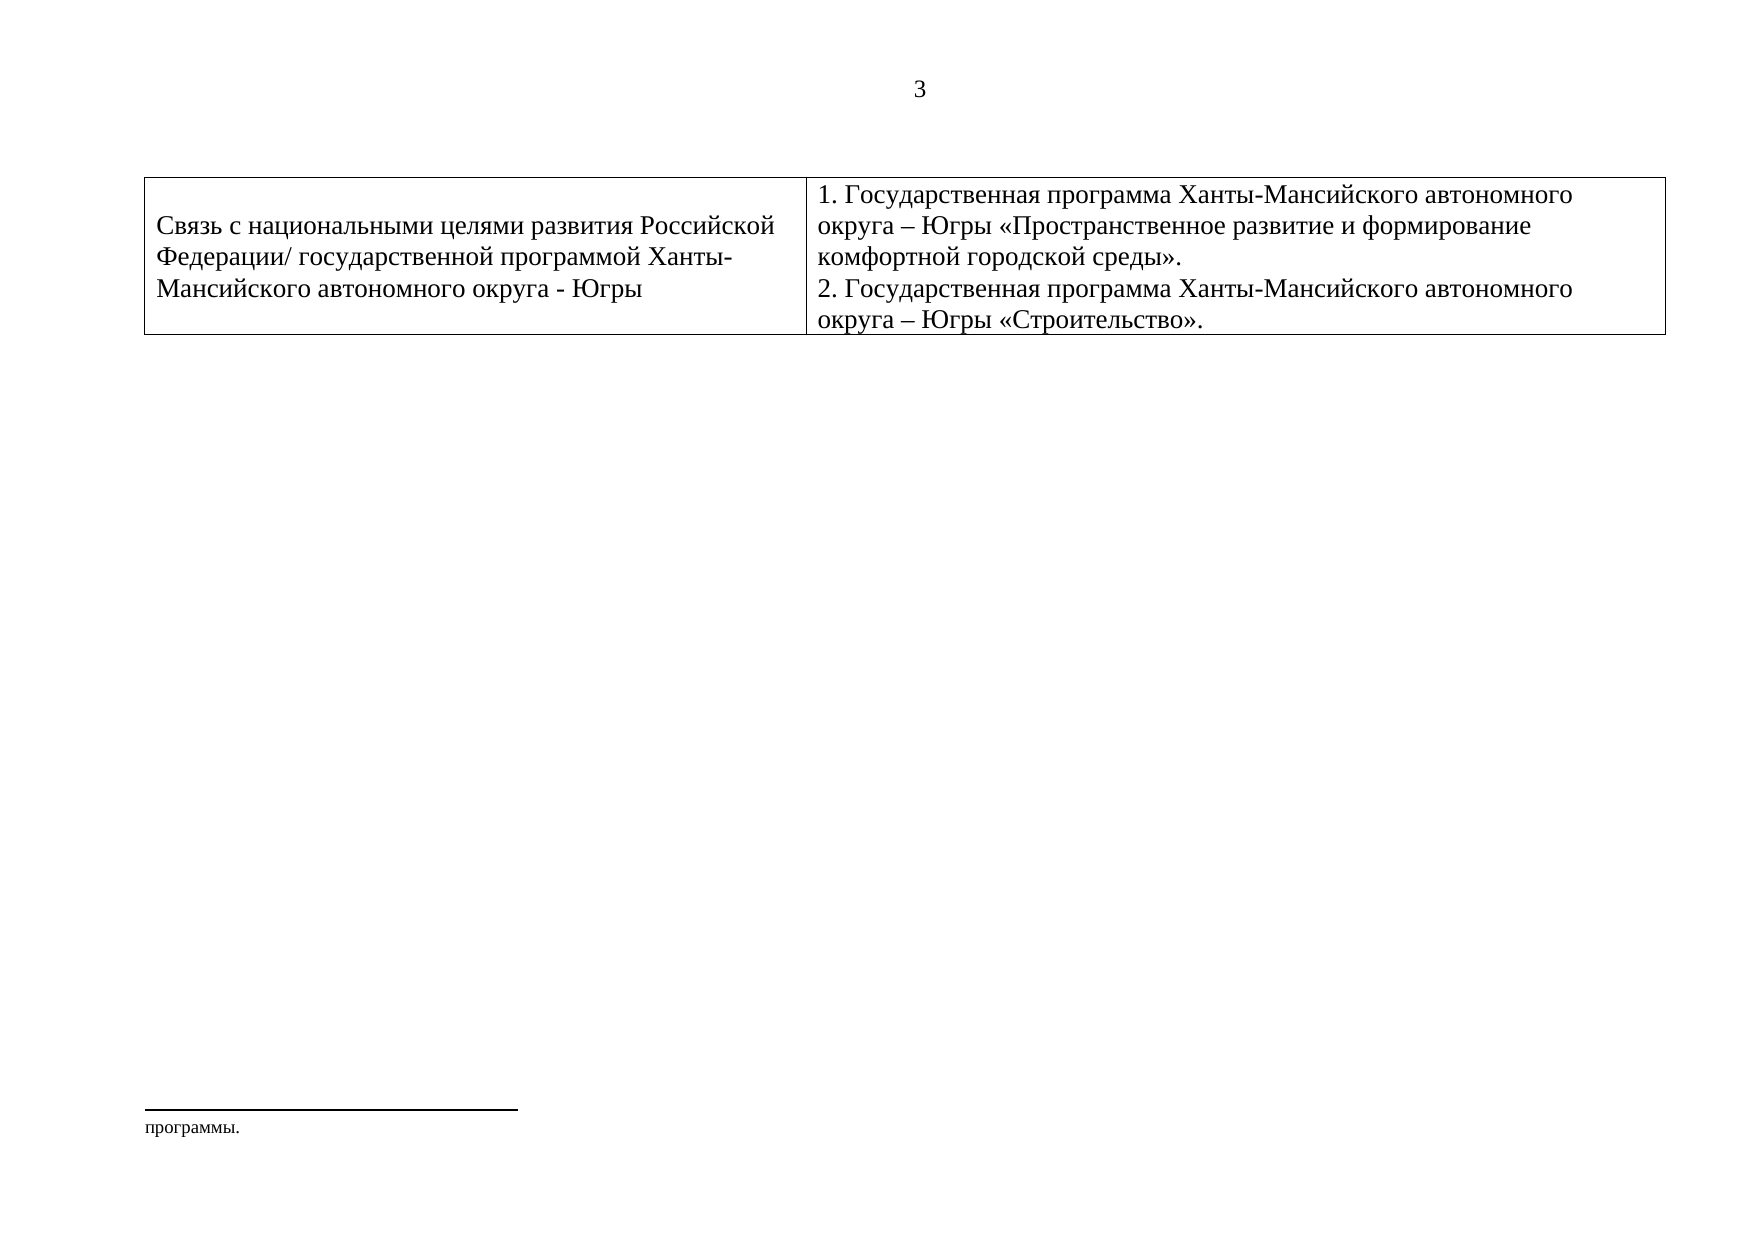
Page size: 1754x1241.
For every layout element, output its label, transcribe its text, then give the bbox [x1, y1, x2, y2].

table_cell 1. Государственная программа Ханты-Мансийского автономного округа – Югры «Пространственное развитие и формирование комфортной городской среды». 2. Государственная программа Ханты-Мансийского автономного округа – Югры «Строительство». [807, 178, 1665, 334]
table_cell Связь с национальными целями развития Российской Федерации/ государственной программой Ханты-Мансийского автономного округа - Югры [145, 178, 806, 334]
